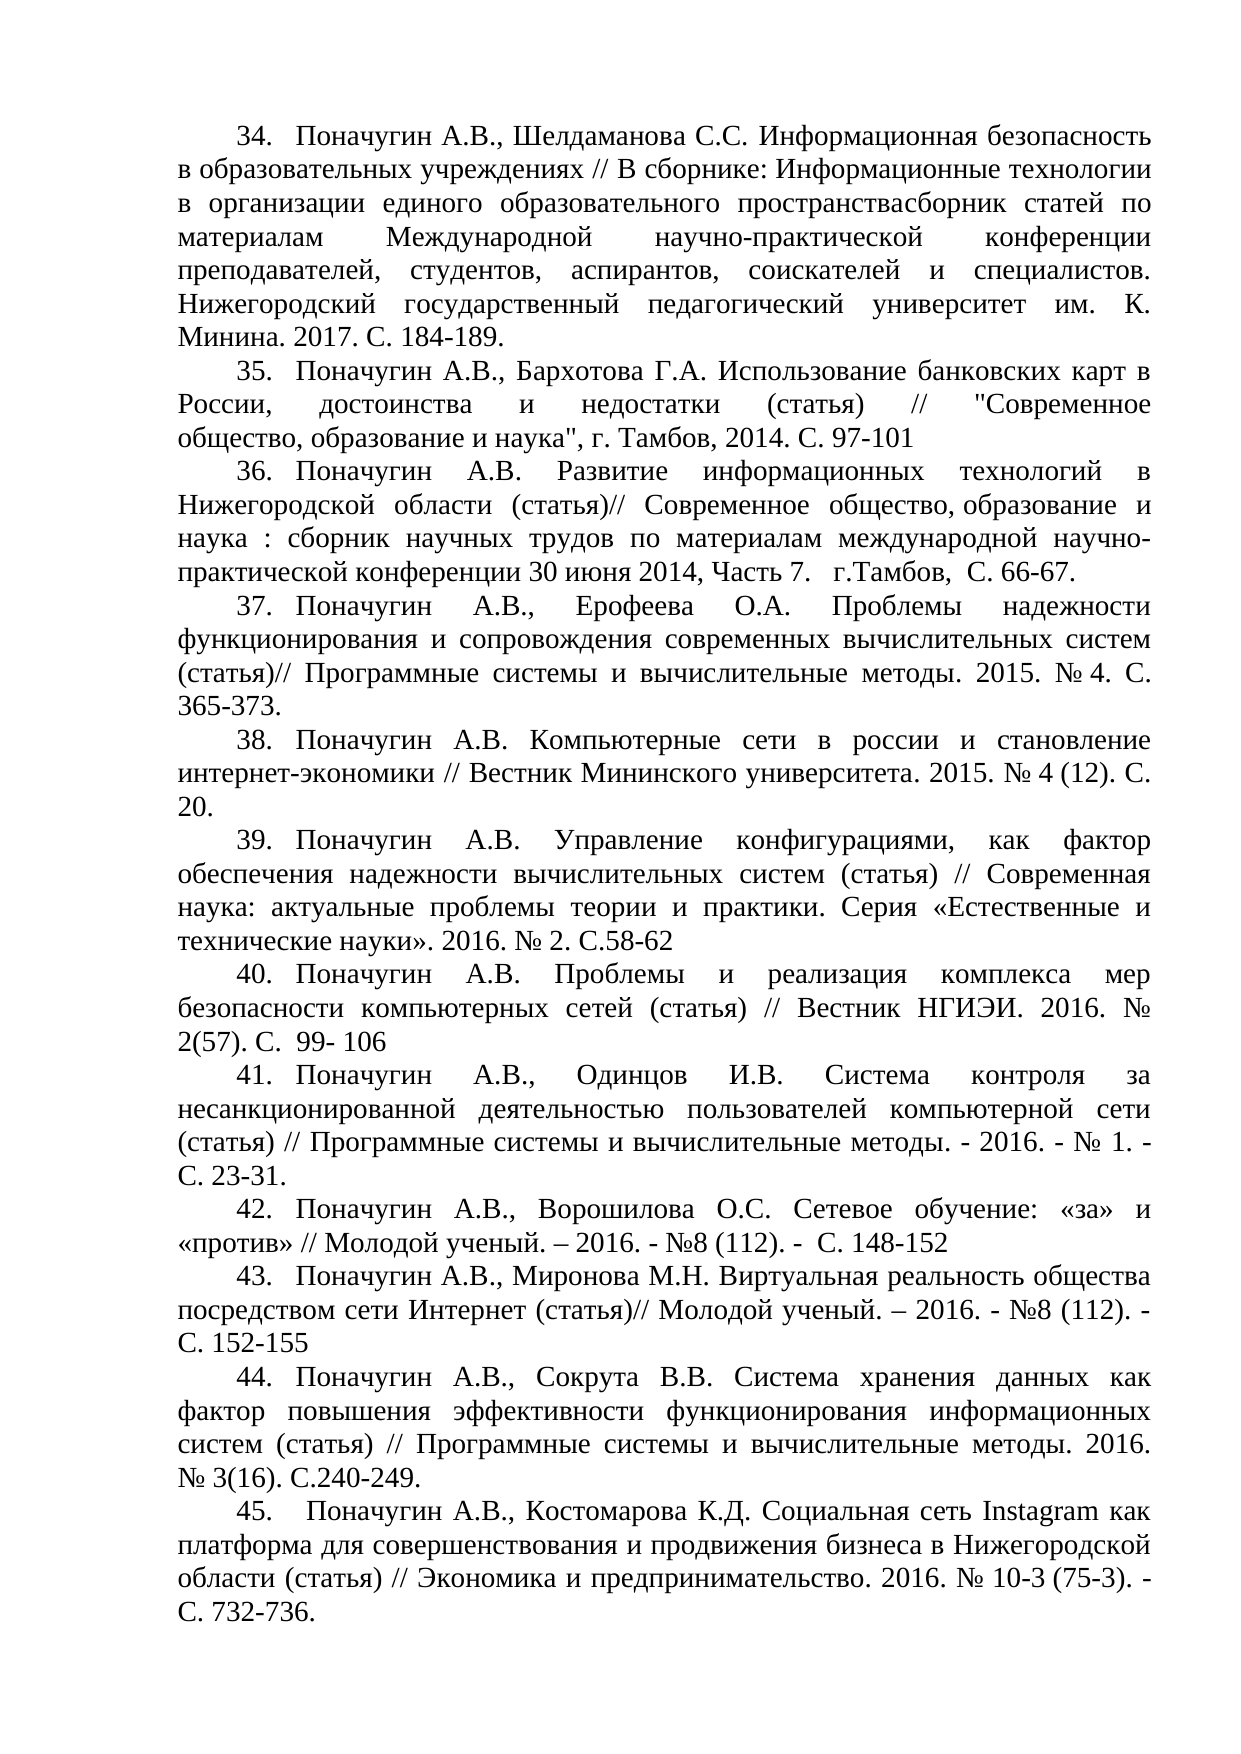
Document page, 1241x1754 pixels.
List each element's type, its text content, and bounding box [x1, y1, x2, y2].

list Поначугин А.В., Ворошилова О.С. Сетевое обучение: «за» и «против» // Молодой ученый. – 2016. - №8 (112). - С. 148-152 [177, 1191, 1152, 1258]
list Поначугин А.В., Бархотова Г.А. Использование банковских карт в России, достоинства и недостатки (статья) // "Современное общество, образование и наука", г. Тамбов, 2014. С. 97-101 [177, 353, 1152, 453]
list Поначугин А.В. Управление конфигурациями, как фактор обеспечения надежности вычислительных систем (статья) // Современная наука: актуальные проблемы теории и практики. Серия «Естественные и технические науки». 2016. № 2. С.58-62 [177, 822, 1152, 957]
list Поначугин А.В., Одинцов И.В. Система контроля за несанкционированной деятельностью пользователей компьютерной сети (статья) // Программные системы и вычислительные методы. - 2016. - № 1. - С. 23-31. [177, 1057, 1152, 1191]
list Поначугин А.В., Миронова М.Н. Виртуальная реальность общества посредством сети Интернет (статья)// Молодой ученый. – 2016. - №8 (112). - С. 152-155 [177, 1258, 1152, 1359]
list Поначугин А.В. Компьютерные сети в россии и становление интернет-экономики // Вестник Мининского университета. 2015. № 4 (12). С. 20. [177, 722, 1152, 822]
list Поначугин А.В., Ерофеева О.А. Проблемы надежности функционирования и сопровождения современных вычислительных систем (статья)// Программные системы и вычислительные методы. 2015. № 4. С. 365-373. [177, 588, 1152, 722]
list Поначугин А.В., Костомарова К.Д. Социальная сеть Instagram как платформа для совершенствования и продвижения бизнеса в Нижегородской области (статья) // Экономика и предпринимательство. 2016. № 10-3 (75-3). - С. 732-736. [177, 1493, 1152, 1627]
list Поначугин А.В., Сокрута В.В. Система хранения данных как фактор повышения эффективности функционирования информационных систем (статья) // Программные системы и вычислительные методы. 2016. № 3(16). С.240-249. [177, 1359, 1152, 1493]
list Поначугин А.В., Шелдаманова С.С. Информационная безопасность в образовательных учреждениях // В сборнике: Информационные технологии в организации единого образовательного пространствасборник статей по материалам Международной научно-практической конференции преподавателей, студентов, аспирантов, соискателей и специалистов. Нижегородский государственный педагогический университет им. К. Минина. 2017. С. 184-189. [177, 118, 1152, 353]
list Поначугин А.В. Проблемы и реализация комплекса мер безопасности компьютерных сетей (статья) // Вестник НГИЭИ. 2016. № 2(57). С. 99- 106 [177, 957, 1152, 1057]
list Поначугин А.В. Развитие информационных технологий в Нижегородской области (статья)// Современное общество, образование и наука : сборник научных трудов по материалам международной научно-практической конференции 30 июня 2014, Часть 7. г.Тамбов, С. 66-67. [177, 453, 1152, 588]
